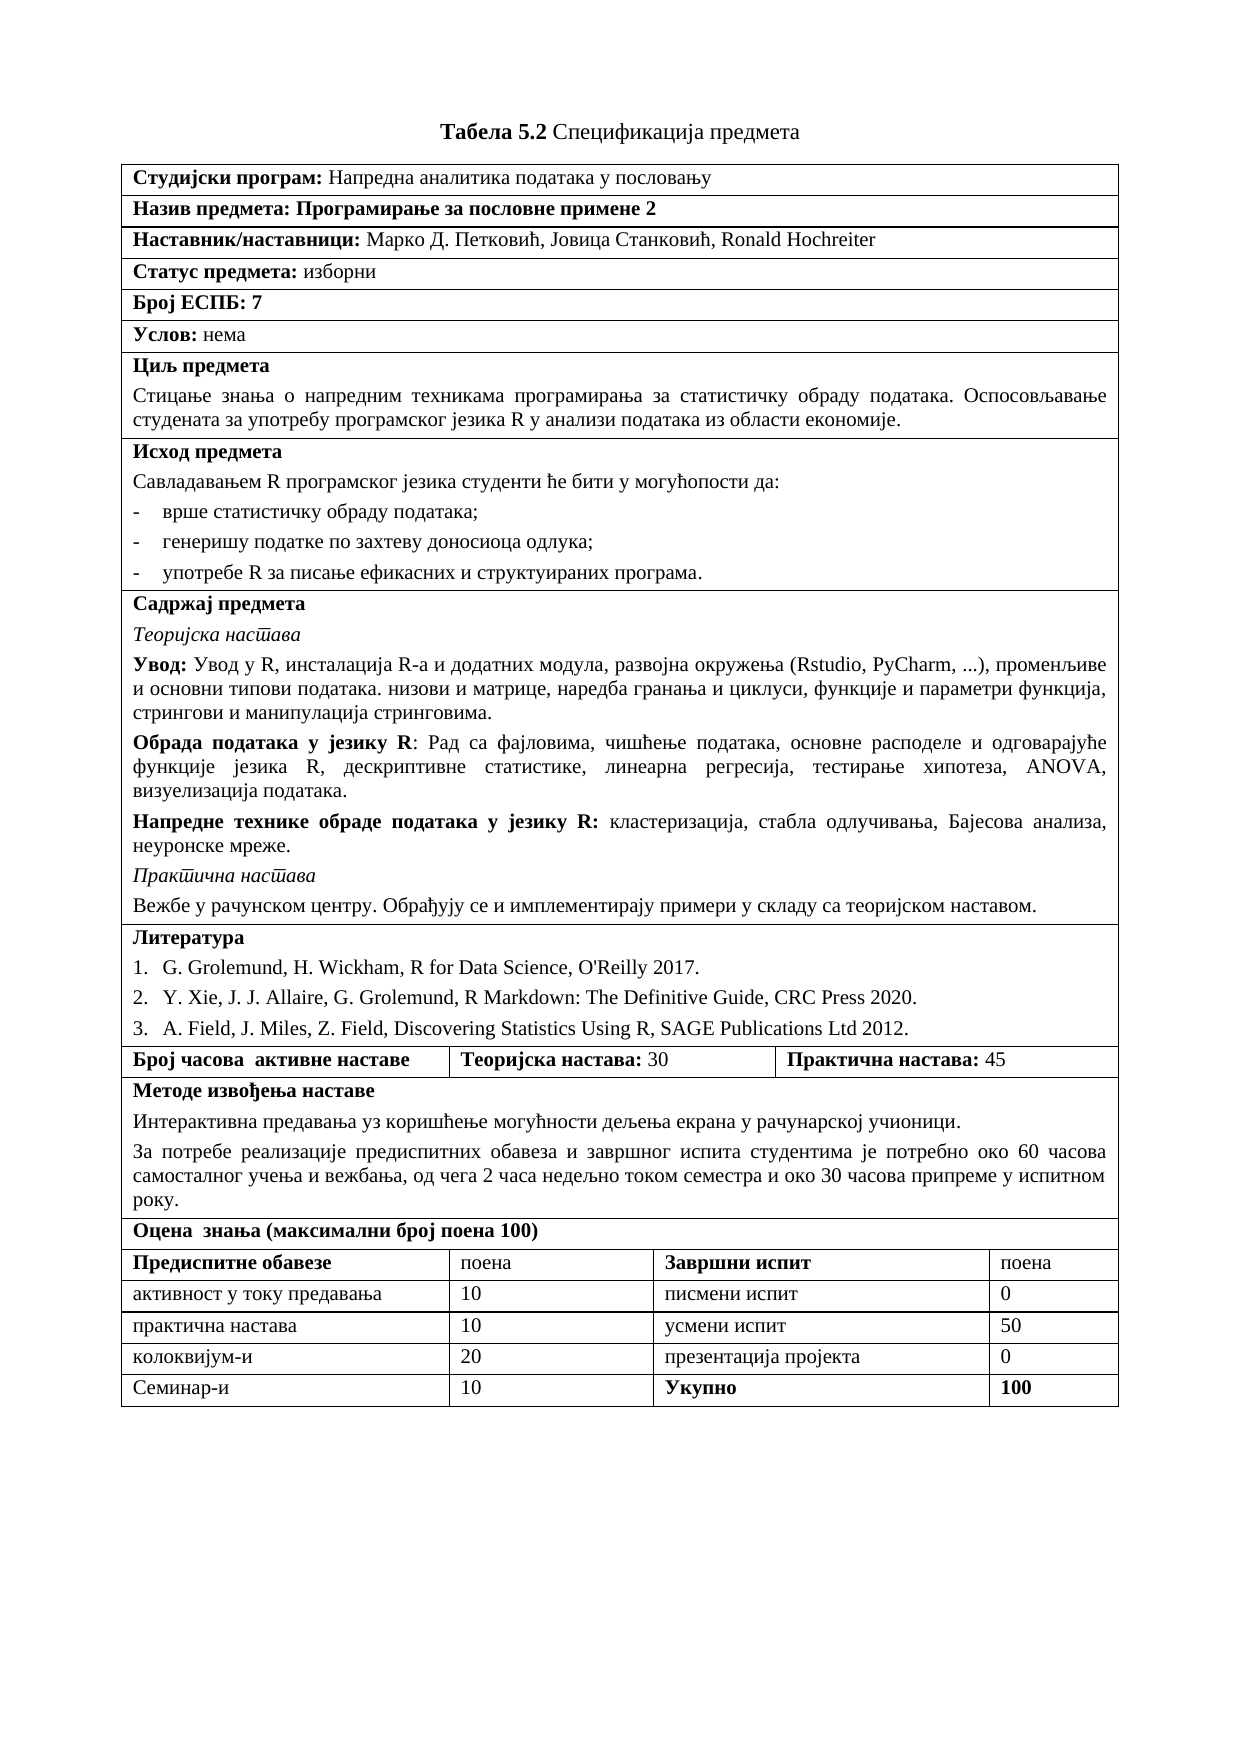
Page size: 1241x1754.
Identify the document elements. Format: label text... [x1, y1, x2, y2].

table_cell 100 [990, 1375, 1118, 1406]
table_cell Назив предмета: Програмирање за пословне примене 2 [122, 196, 1118, 226]
table_cell Оцена знања (максимални број поена 100) [122, 1219, 1118, 1249]
table_cell 0 [990, 1281, 1118, 1311]
table_cell Садржај предмета Теоријска настава Увод: Увод у R, инсталација R-а и додатних модула, развојна окружења (Rstudio, PyCharm, ...), променљиве и основни типови података. низови и матрице, наредба гранања и циклуси, функције и параметри функција, стрингови и манипулација стринговима. Обрада података у језику R: Рад са фајловима, чишћење података, основне расподеле и одговарајуће функције језика R, дескриптивне статистике, линеарна регресија, тестирање хипотеза, ANOVA, визуелизација података. Напредне технике обраде података у језику R: кластеризација, стабла одлучивања, Бајесова анализа, неуронске мреже. Практична настава Вежбе у рачунском центру. Обрађују се и имплементирају примери у складу са теоријском наставом. [122, 591, 1118, 924]
table_cell Семинар-и [122, 1375, 449, 1406]
table_cell 10 [450, 1281, 653, 1311]
table_cell Статус предмета: изборни [122, 259, 1118, 289]
table_cell писмени испит [654, 1281, 989, 1311]
table_cell практична настава [122, 1313, 449, 1343]
table_cell Методе извођења наставе Интерактивна предавања уз коришћење могућности дељења екрана у рачунарској учионици. За потребе реализације предиспитних обавеза и завршног испита студентима је потребно око 60 часова самосталног учења и вежбања, од чега 2 часа недељно током семестра и око 30 часова припреме у испитном року. [122, 1078, 1118, 1217]
table_cell Теоријска настава: 30 [450, 1047, 775, 1077]
table_cell Број часова активне наставе [122, 1047, 449, 1077]
table_cell усмени испит [654, 1313, 989, 1343]
table_cell Литература G. Grolemund, H. Wickham, R for Data Science, O'Reilly 2017. Y. Xie, J. J. Allaire, G. Grolemund, R Markdown: The Definitive Guide, CRC Press 2020. A. Field, J. Miles, Z. Field, Discovering Statistics Using R, SAGE Publications Ltd 2012. [122, 925, 1118, 1046]
table_cell 50 [990, 1313, 1118, 1343]
table_cell Исход предмета Савладавањем R програмског језика студенти ће бити у могућопости да: врше статистичку обраду података; генеришу податке по захтеву доносиоца одлука; употребе R за писање ефикасних и структуираних програма. [122, 439, 1118, 590]
table_cell поена [990, 1250, 1118, 1280]
table_cell Практична настава: 45 [776, 1047, 1118, 1077]
table_cell Број ЕСПБ: 7 [122, 290, 1118, 320]
table_cell 20 [450, 1344, 653, 1374]
table_cell колоквијум-и [122, 1344, 449, 1374]
table_cell презентација пројекта [654, 1344, 989, 1374]
table_cell Предиспитне обавезе [122, 1250, 449, 1280]
text Табела 5.2 Спецификација предмета [118, 118, 1122, 144]
table_cell поена [450, 1250, 653, 1280]
table_cell активност у току предавања [122, 1281, 449, 1311]
table_cell Завршни испит [654, 1250, 989, 1280]
table_cell Услов: нема [122, 321, 1118, 352]
table_cell Циљ предмета Стицање знања о напредним техникама програмирања за статистичку обраду података. Оспосовљавање студената за употребу програмског језика R у анализи података из области економије. [122, 353, 1118, 437]
table_cell Укупно [654, 1375, 989, 1406]
table_cell Наставник/наставници: Марко Д. Петковић, Јовица Станковић, Ronald Hochreiter [122, 228, 1118, 258]
table_cell 10 [450, 1313, 653, 1343]
table_cell 0 [990, 1344, 1118, 1374]
table_cell 10 [450, 1375, 653, 1406]
table_header Студијски програм: Напредна аналитика података у пословању [122, 165, 1118, 195]
